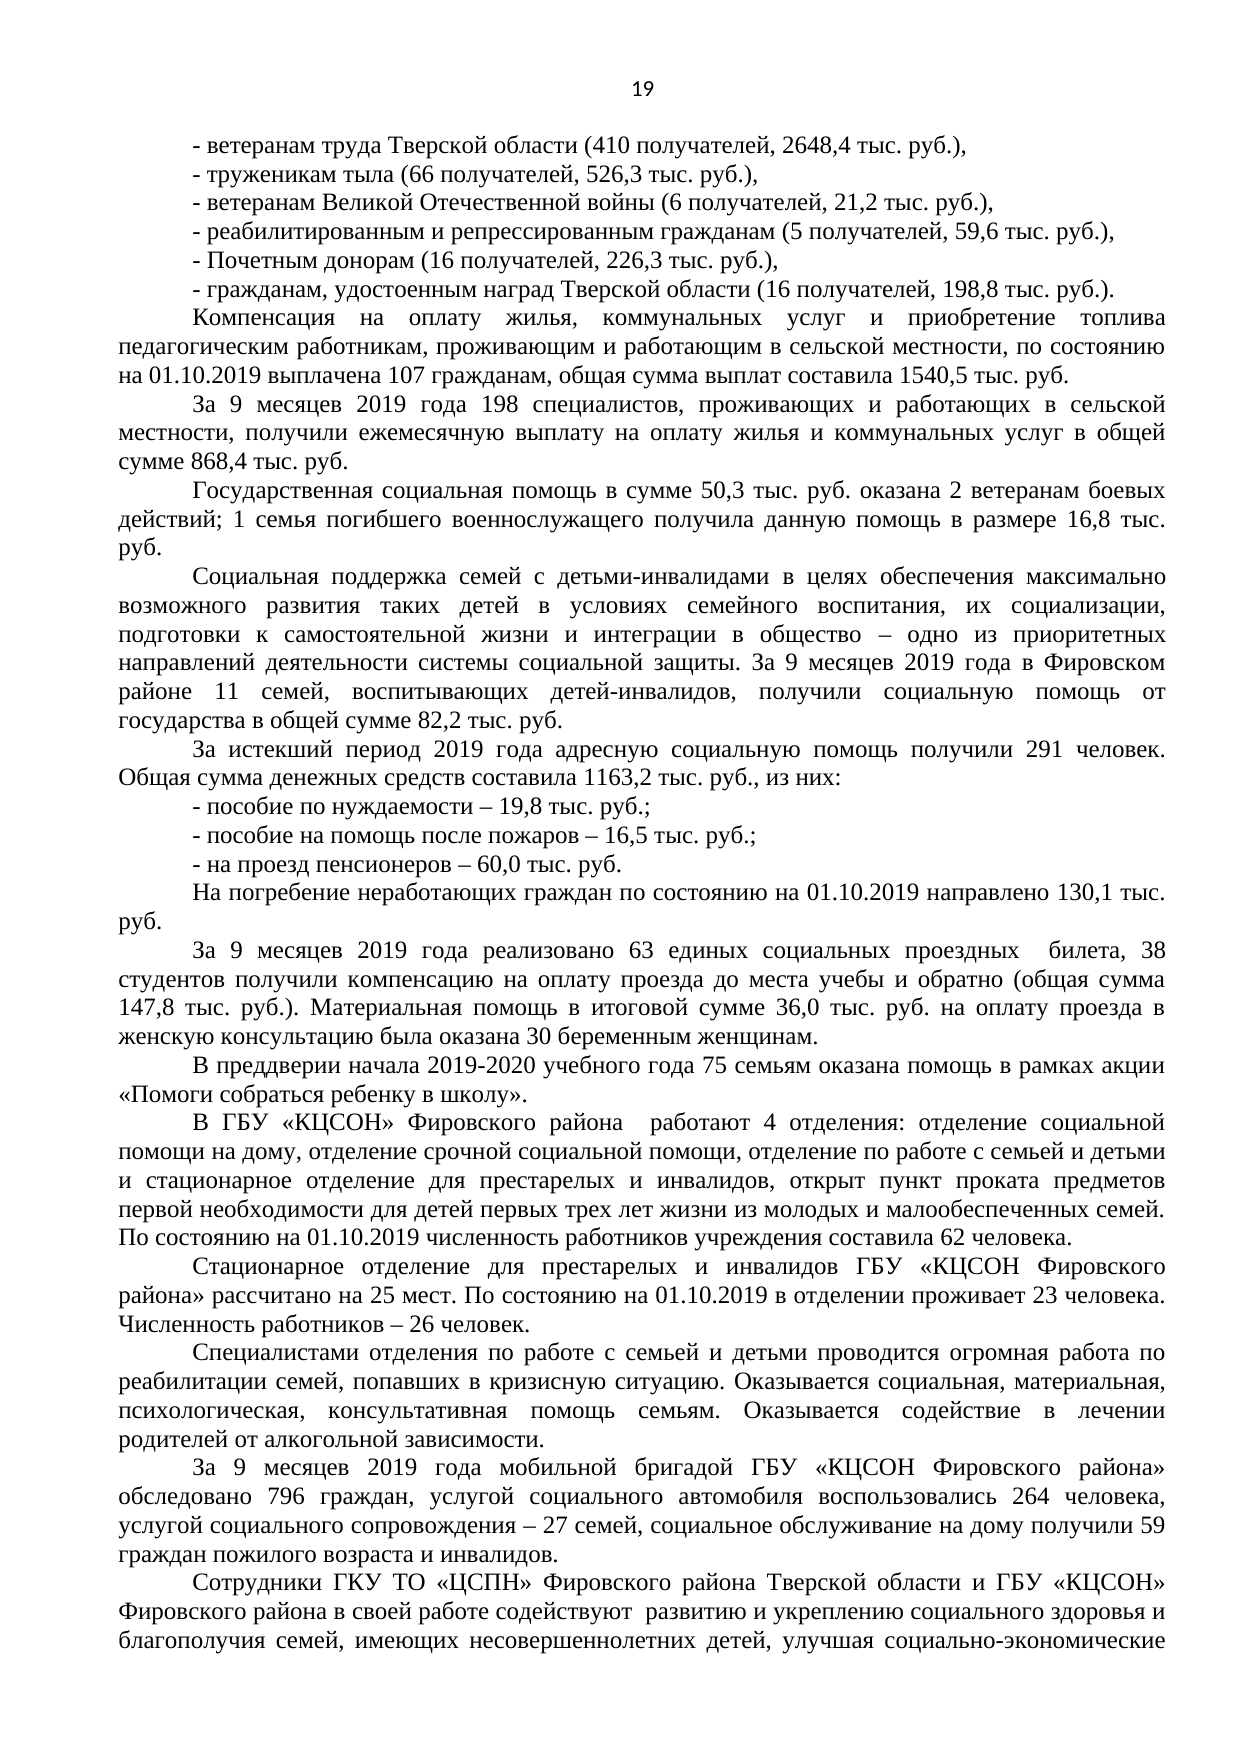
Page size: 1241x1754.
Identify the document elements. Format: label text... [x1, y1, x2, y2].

text В ГБУ «КЦСОН» Фировского района работают 4 отделения: отделение социальной помощи на дому, отделение срочной социальной помощи, отделение по работе с семьей и детьми и стационарное отделение для престарелых и инвалидов, открыт пункт проката предметов первой необходимости для детей первых трех лет жизни из молодых и малообеспеченных семей. По состоянию на 01.10.2019 численность работников учреждения составила 62 человека. [118, 1107, 1167, 1251]
text Государственная социальная помощь в сумме 50,3 тыс. руб. оказана 2 ветеранам боевых действий; 1 семья погибшего военнослужащего получила данную помощь в размере 16,8 тыс. руб. [118, 475, 1167, 561]
text Стационарное отделение для престарелых и инвалидов ГБУ «КЦСОН Фировского района» рассчитано на 25 мест. По состоянию на 01.10.2019 в отделении проживает 23 человека. Численность работников – 26 человек. [118, 1251, 1167, 1337]
text В преддверии начала 2019-2020 учебного года 75 семьям оказана помощь в рамках акции «Помоги собраться ребенку в школу». [118, 1050, 1167, 1107]
text - ветеранам труда Тверской области (410 получателей, 2648,4 тыс. руб.), [118, 130, 1167, 159]
text За 9 месяцев 2019 года реализовано 63 единых социальных проездных билета, 38 студентов получили компенсацию на оплату проезда до места учебы и обратно (общая сумма 147,8 тыс. руб.). Материальная помощь в итоговой сумме 36,0 тыс. руб. на оплату проезда в женскую консультацию была оказана 30 беременным женщинам. [118, 935, 1167, 1050]
text - реабилитированным и репрессированным гражданам (5 получателей, 59,6 тыс. руб.), [118, 216, 1167, 245]
text За 9 месяцев 2019 года мобильной бригадой ГБУ «КЦСОН Фировского района» обследовано 796 граждан, услугой социального автомобиля воспользовались 264 человека, услугой социального сопровождения – 27 семей, социальное обслуживание на дому получили 59 граждан пожилого возраста и инвалидов. [118, 1452, 1167, 1567]
text - ветеранам Великой Отечественной войны (6 получателей, 21,2 тыс. руб.), [118, 187, 1167, 216]
text Социальная поддержка семей с детьми-инвалидами в целях обеспечения максимально возможного развития таких детей в условиях семейного воспитания, их социализации, подготовки к самостоятельной жизни и интеграции в общество – одно из приоритетных направлений деятельности системы социальной защиты. За 9 месяцев 2019 года в Фировском районе 11 семей, воспитывающих детей-инвалидов, получили социальную помощь от государства в общей сумме 82,2 тыс. руб. [118, 561, 1167, 734]
text На погребение неработающих граждан по состоянию на 01.10.2019 направлено 130,1 тыс. руб. [118, 877, 1167, 935]
text Специалистами отделения по работе с семьей и детьми проводится огромная работа по реабилитации семей, попавших в кризисную ситуацию. Оказывается социальная, материальная, психологическая, консультативная помощь семьям. Оказывается содействие в лечении родителей от алкогольной зависимости. [118, 1337, 1167, 1452]
text - на проезд пенсионеров – 60,0 тыс. руб. [118, 849, 1167, 877]
text - гражданам, удостоенным наград Тверской области (16 получателей, 198,8 тыс. руб.). [118, 274, 1167, 302]
text - труженикам тыла (66 получателей, 526,3 тыс. руб.), [118, 159, 1167, 187]
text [118, 1567, 1167, 1654]
text - пособие на помощь после пожаров – 16,5 тыс. руб.; [118, 820, 1167, 849]
text За истекший период 2019 года адресную социальную помощь получили 291 человек. Общая сумма денежных средств составила 1163,2 тыс. руб., из них: [118, 734, 1167, 791]
text - пособие по нуждаемости – 19,8 тыс. руб.; [118, 791, 1167, 820]
text Компенсация на оплату жилья, коммунальных услуг и приобретение топлива педагогическим работникам, проживающим и работающим в сельской местности, по состоянию на 01.10.2019 выплачена 107 гражданам, общая сумма выплат составила 1540,5 тыс. руб. [118, 302, 1167, 389]
text За 9 месяцев 2019 года 198 специалистов, проживающих и работающих в сельской местности, получили ежемесячную выплату на оплату жилья и коммунальных услуг в общей сумме 868,4 тыс. руб. [118, 389, 1167, 475]
text - Почетным донорам (16 получателей, 226,3 тыс. руб.), [118, 245, 1167, 274]
